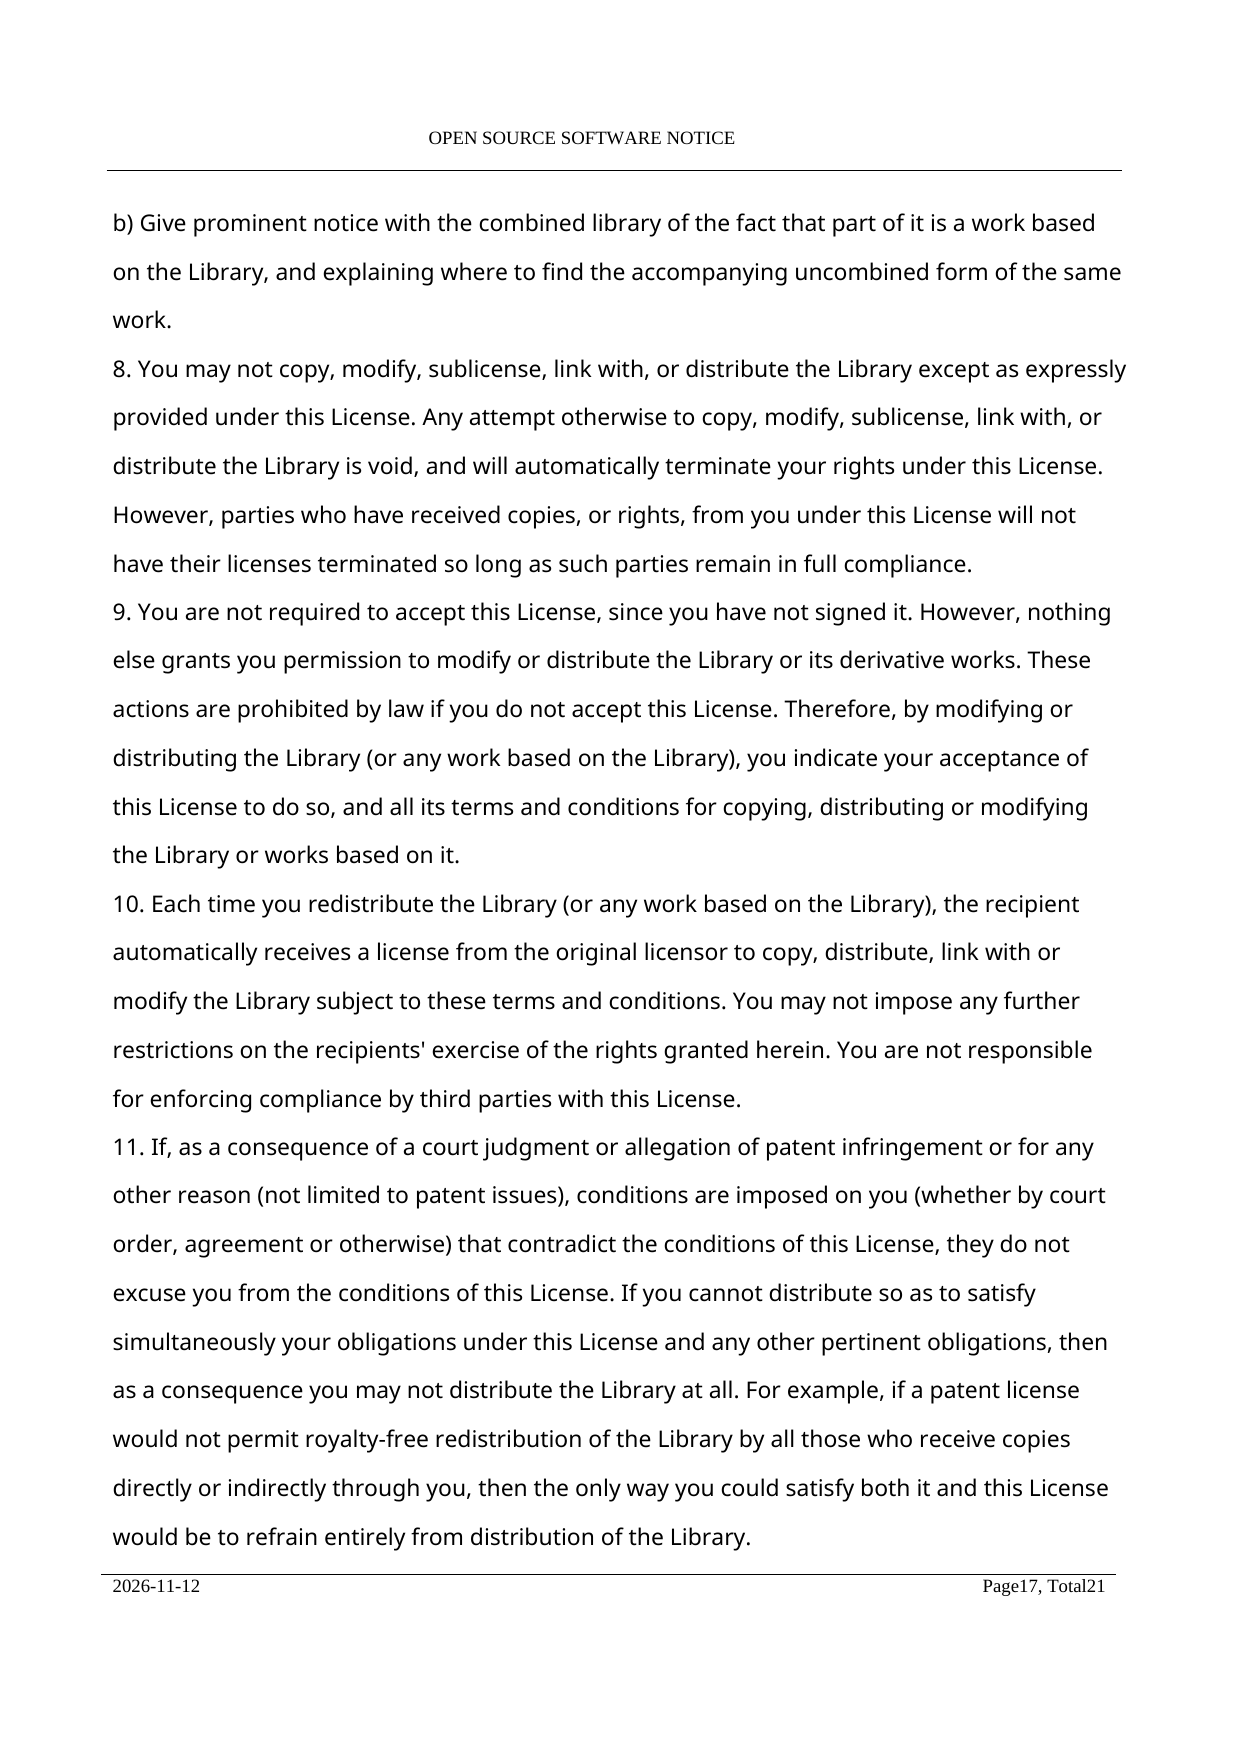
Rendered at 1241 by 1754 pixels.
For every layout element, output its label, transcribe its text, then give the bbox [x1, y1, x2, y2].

text 8. You may not copy, modify, sublicense, link with, or distribute the Library except as expressly provided under this License. Any attempt otherwise to copy, modify, sublicense, link with, or distribute the Library is void, and will automatically terminate your rights under this License. However, parties who have received copies, or rights, from you under this License will not have their licenses terminated so long as such parties remain in full compliance. [112, 352, 1128, 579]
text b) Give prominent notice with the combined library of the fact that part of it is a work based on the Library, and explaining where to find the accompanying uncombined form of the same work. [112, 206, 1128, 336]
text 10. Each time you redistribute the Library (or any work based on the Library), the recipient automatically receives a license from the original licensor to copy, distribute, link with or modify the Library subject to these terms and conditions. You may not impose any further restrictions on the recipients' exercise of the rights granted herein. You are not responsible for enforcing compliance by third parties with this License. [112, 887, 1128, 1114]
text 9. You are not required to accept this License, since you have not signed it. However, nothing else grants you permission to modify or distribute the Library or its derivative works. These actions are prohibited by law if you do not accept this License. Therefore, by modifying or distributing the Library (or any work based on the Library), you indicate your acceptance of this License to do so, and all its terms and conditions for copying, distributing or modifying the Library or works based on it. [112, 595, 1128, 871]
text 11. If, as a consequence of a court judgment or allegation of patent infringement or for any other reason (not limited to patent issues), conditions are imposed on you (whether by court order, agreement or otherwise) that contradict the conditions of this License, they do not excuse you from the conditions of this License. If you cannot distribute so as to satisfy simultaneously your obligations under this License and any other pertinent obligations, then as a consequence you may not distribute the Library at all. For example, if a patent license would not permit royalty-free redistribution of the Library by all those who receive copies directly or indirectly through you, then the only way you could satisfy both it and this License would be to refrain entirely from distribution of the Library. [112, 1130, 1128, 1553]
